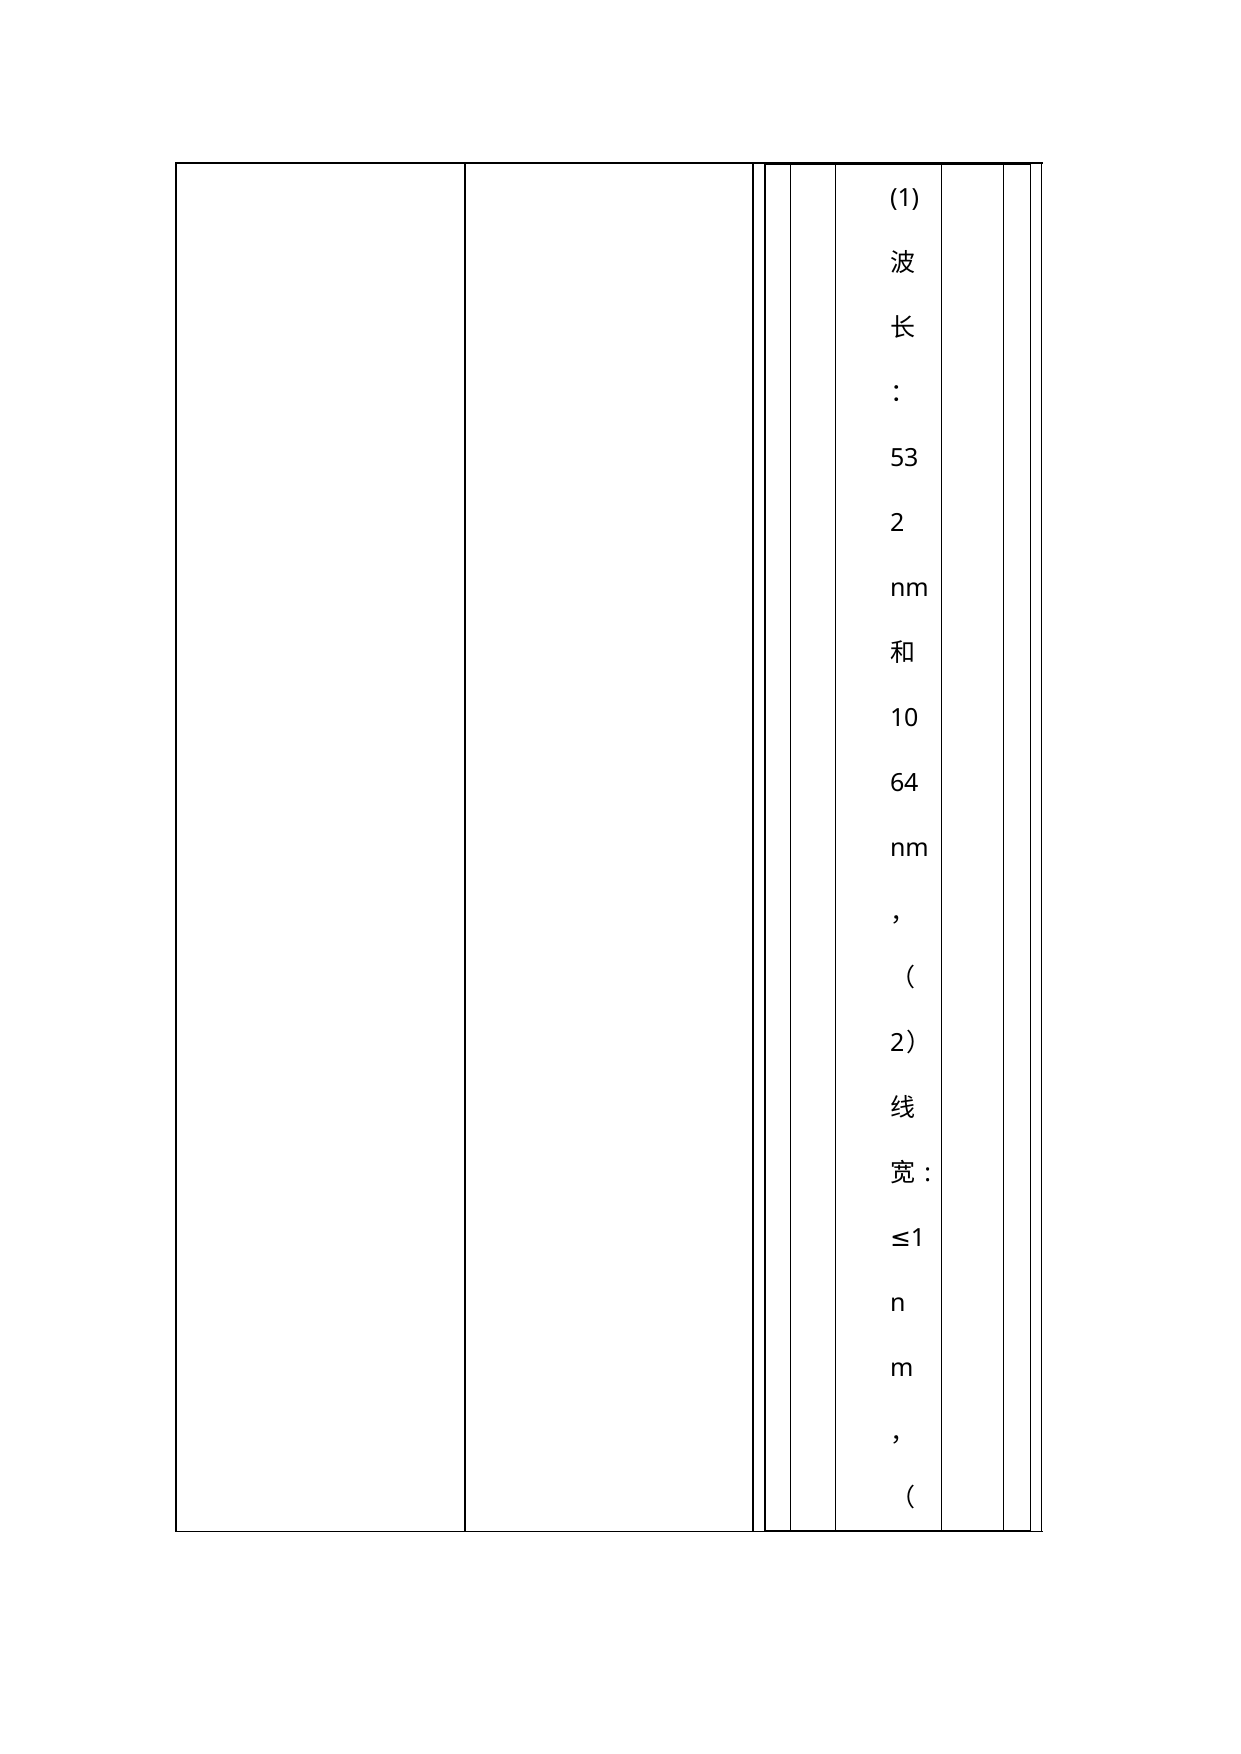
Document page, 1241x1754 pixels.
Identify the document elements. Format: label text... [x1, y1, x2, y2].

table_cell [791, 165, 835, 1530]
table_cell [766, 165, 790, 1530]
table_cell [754, 164, 764, 1531]
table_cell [836, 165, 941, 1530]
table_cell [942, 165, 1003, 1530]
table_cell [1031, 164, 1041, 1531]
table_cell 1 [466, 164, 752, 1531]
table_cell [1004, 165, 1030, 1530]
table_cell [177, 164, 464, 1531]
